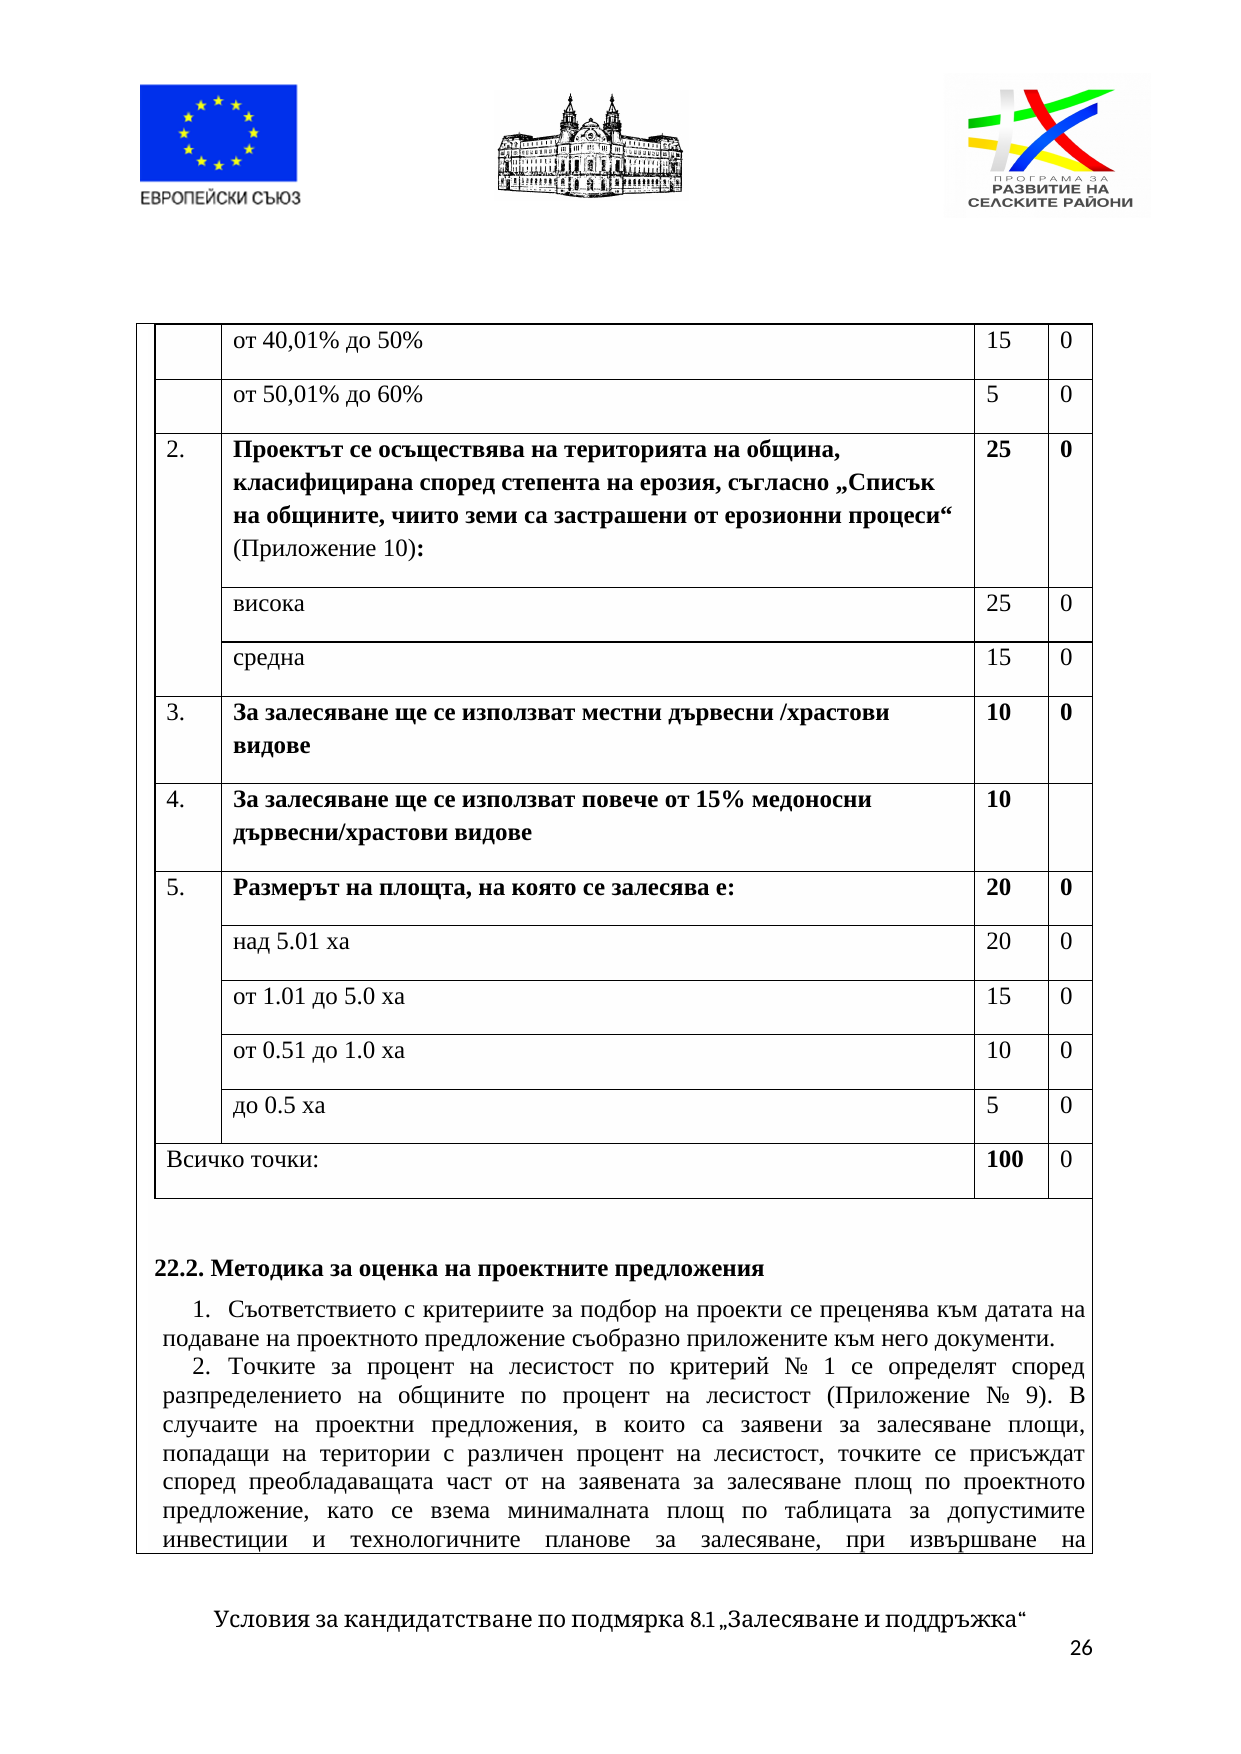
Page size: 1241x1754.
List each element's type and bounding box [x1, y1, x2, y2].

picture [943, 73, 1152, 218]
picture [493, 90, 690, 201]
table_header [137, 324, 148, 1553]
picture [140, 83, 302, 208]
